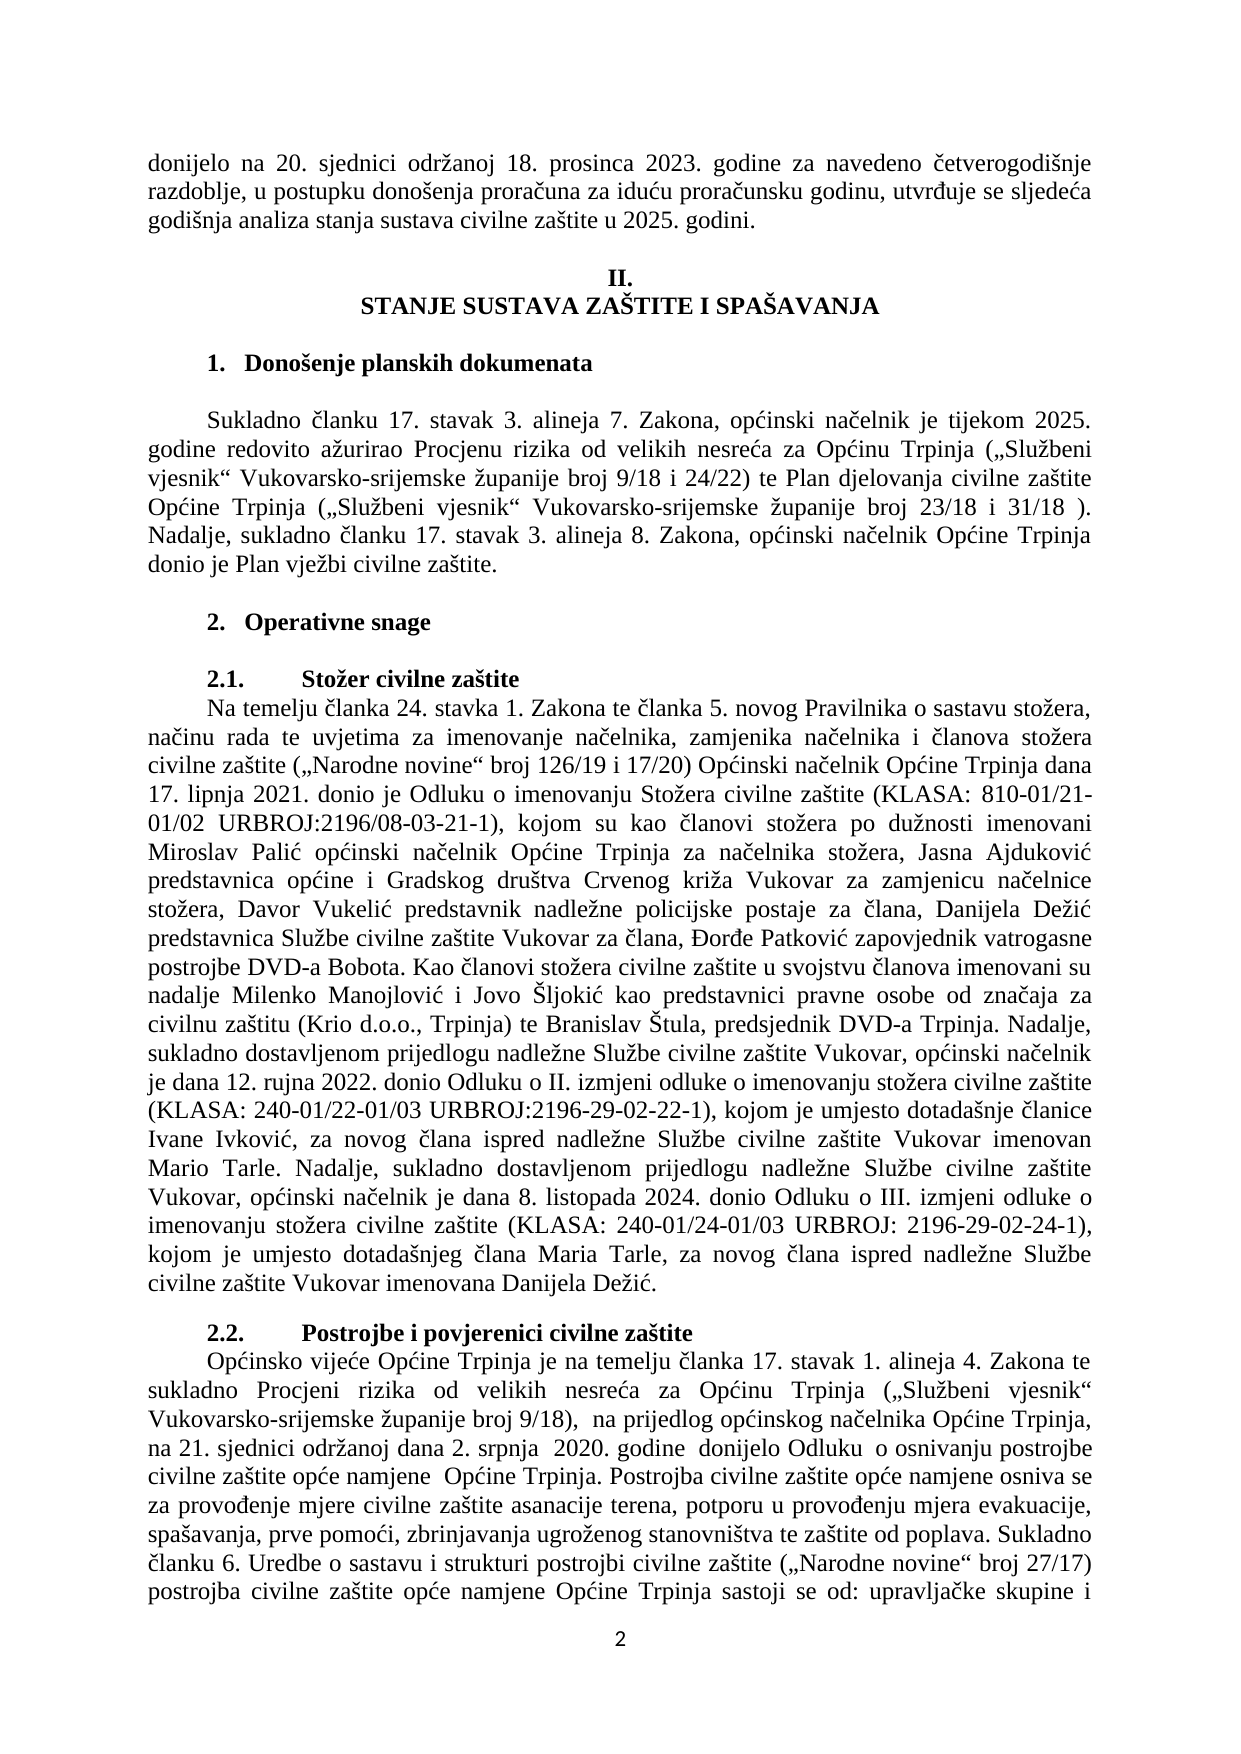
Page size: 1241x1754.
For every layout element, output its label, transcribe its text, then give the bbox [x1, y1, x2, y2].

list Operativne snage [207, 607, 1091, 636]
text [148, 1346, 1093, 1605]
subtitle Stožer civilne zaštite [207, 664, 1091, 693]
text Na temelju članka 24. stavka 1. Zakona te članka 5. novog Pravilnika o sastavu stožera, načinu rada te uvjetima za imenovanje načelnika, zamjenika načelnika i članova stožera civilne zaštite („Narodne novine“ broj 126/19 i 17/20) Općinski načelnik Općine Trpinja dana 17. lipnja 2021. donio je Odluku o imenovanju Stožera civilne zaštite (KLASA: 810-01/21-01/02 URBROJ:2196/08-03-21-1), kojom su kao članovi stožera po dužnosti imenovani Miroslav Palić općinski načelnik Općine Trpinja za načelnika stožera, Jasna Ajduković predstavnica općine i Gradskog društva Crvenog križa Vukovar za zamjenicu načelnice stožera, Davor Vukelić predstavnik nadležne policijske postaje za člana, Danijela Dežić predstavnica Službe civilne zaštite Vukovar za člana, Đorđe Patković zapovjednik vatrogasne postrojbe DVD-a Bobota. Kao članovi stožera civilne zaštite u svojstvu članova imenovani su nadalje Milenko Manojlović i Jovo Šljokić kao predstavnici pravne osobe od značaja za civilnu zaštitu (Krio d.o.o., Trpinja) te Branislav Štula, predsjednik DVD-a Trpinja. Nadalje, sukladno dostavljenom prijedlogu nadležne Službe civilne zaštite Vukovar, općinski načelnik je dana 12. rujna 2022. donio Odluku o II. izmjeni odluke o imenovanju stožera civilne zaštite (KLASA: 240-01/22-01/03 URBROJ:2196-29-02-22-1), kojom je umjesto dotadašnje članice Ivane Ivković, za novog člana ispred nadležne Službe civilne zaštite Vukovar imenovan Mario Tarle. Nadalje, sukladno dostavljenom prijedlogu nadležne Službe civilne zaštite Vukovar, općinski načelnik je dana 8. listopada 2024. donio Odluku o III. izmjeni odluke o imenovanju stožera civilne zaštite (KLASA: 240-01/24-01/03 URBROJ: 2196-29-02-24-1), kojom je umjesto dotadašnjeg člana Maria Tarle, za novog člana ispred nadležne Službe civilne zaštite Vukovar imenovana Danijela Dežić. [148, 693, 1093, 1297]
list Donošenje planskih dokumenata [207, 348, 999, 377]
text II. [148, 263, 1093, 291]
text STANJE SUSTAVA ZAŠTITE I SPAŠAVANJA [148, 291, 1093, 320]
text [148, 148, 1093, 234]
list Postrojbe i povjerenici civilne zaštite [207, 1318, 1093, 1346]
text Sukladno članku 17. stavak 3. alineja 7. Zakona, općinski načelnik je tijekom 2025. godine redovito ažurirao Procjenu rizika od velikih nesreća za Općinu Trpinja („Službeni vjesnik“ Vukovarsko-srijemske županije broj 9/18 i 24/22) te Plan djelovanja civilne zaštite Općine Trpinja („Službeni vjesnik“ Vukovarsko-srijemske županije broj 23/18 i 31/18 ). Nadalje, sukladno članku 17. stavak 3. alineja 8. Zakona, općinski načelnik Općine Trpinja donio je Plan vježbi civilne zaštite. [148, 406, 1093, 578]
